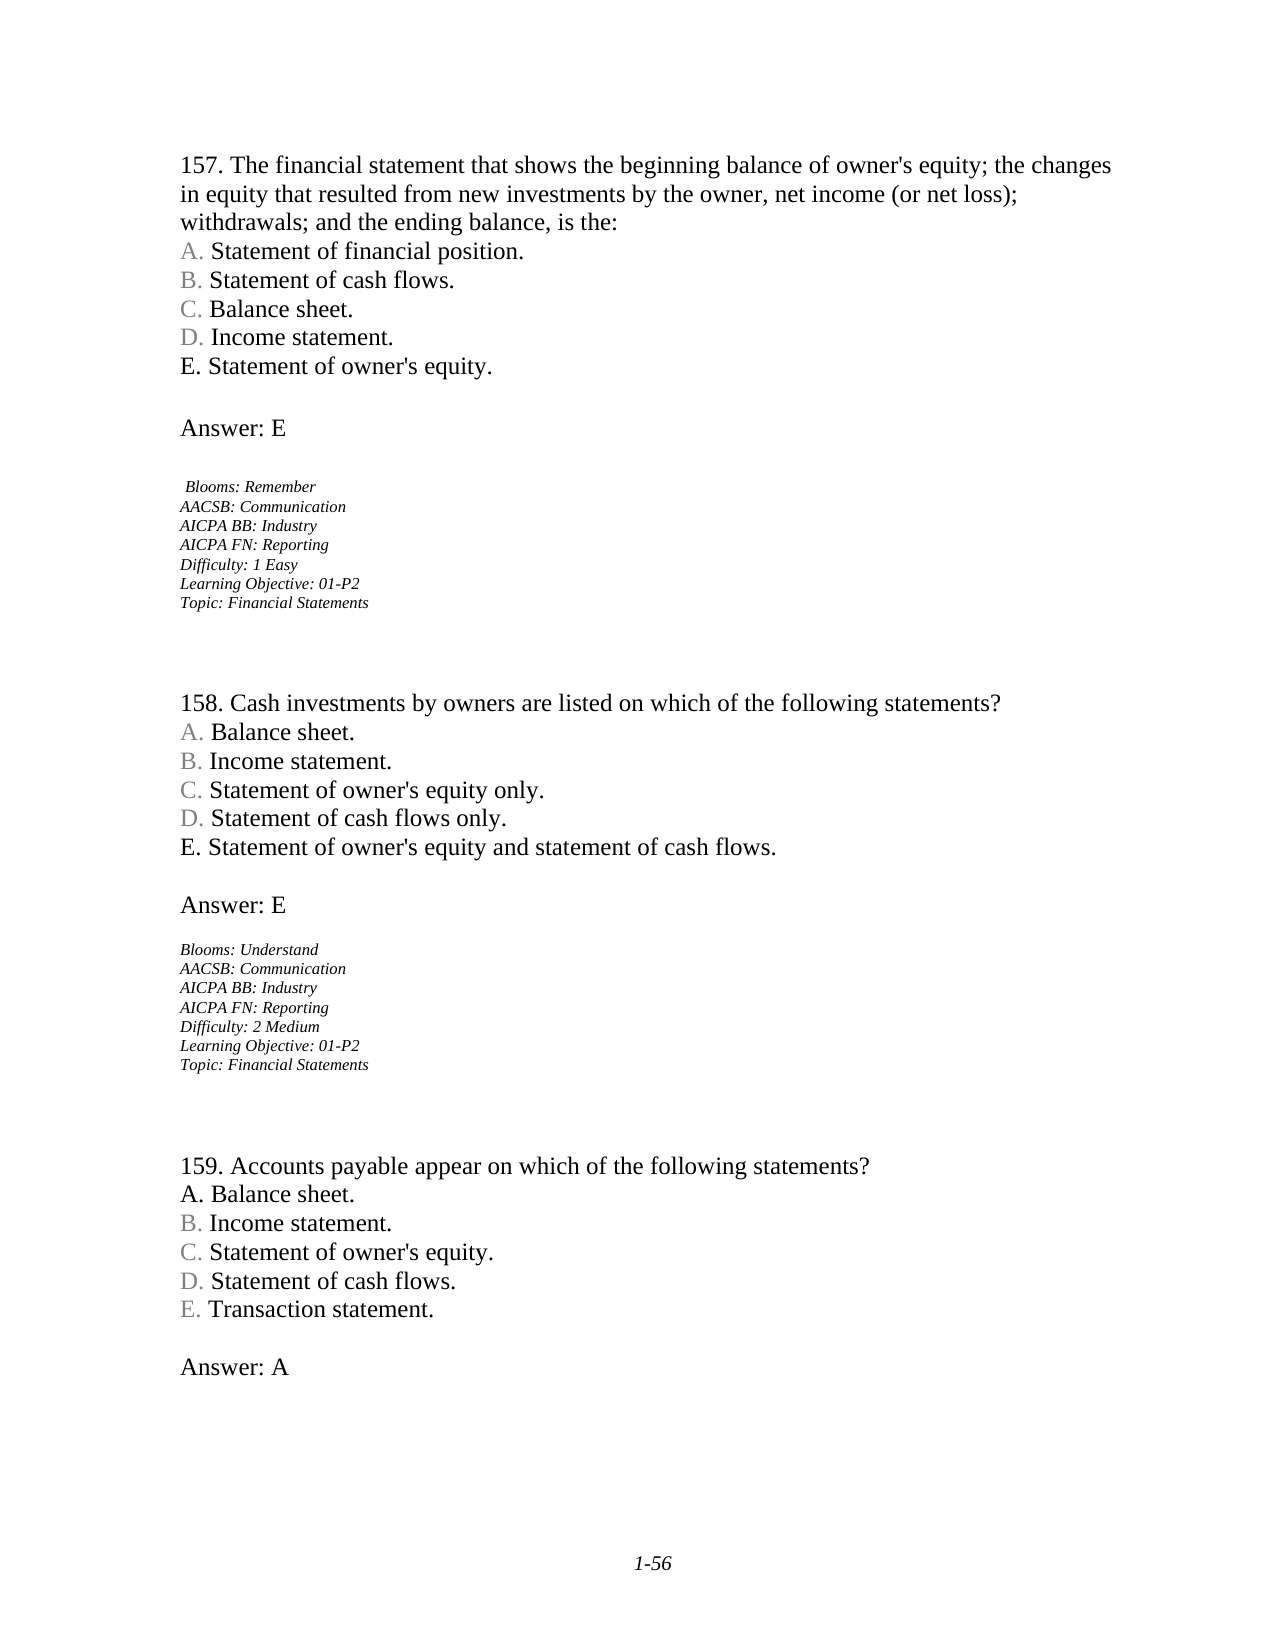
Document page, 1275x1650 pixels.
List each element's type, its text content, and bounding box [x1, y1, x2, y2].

text Topic: Financial Statements [180, 593, 1125, 631]
text Blooms: Understand AACSB: Communication AICPA BB: Industry AICPA FN: Reporting Difficulty: 2 Medium Learning Objective: 01-P2 [180, 940, 1125, 1055]
text 158. Cash investments by owners are listed on which of the following statements? A. Balance sheet. B. Income statement. C. Statement of owner's equity only. D. Statement of cash flows only. E. Statement of owner's equity and statement of cash flows. [180, 688, 1125, 861]
text 159. Accounts payable appear on which of the following statements? A. Balance sheet. B. Income statement. C. Statement of owner's equity. D. Statement of cash flows. E. Transaction statement. [180, 1151, 1125, 1323]
text 157. The financial statement that shows the beginning balance of owner's equity; the changes in equity that resulted from new investments by the owner, net income (or net loss); withdrawals; and the ending balance, is the: A. Statement of financial position. B. Statement of cash flows. C. Balance sheet. D. Income statement. E. Statement of owner's equity. [180, 150, 1125, 380]
text Answer: E [180, 413, 1125, 442]
text Blooms: Remember AACSB: Communication AICPA BB: Industry AICPA FN: Reporting Difficulty: 1 Easy Learning Objective: 01-P2 [180, 475, 1125, 593]
text Answer: A [180, 1323, 1125, 1381]
text Topic: Financial Statements [180, 1055, 1125, 1074]
text Answer: E [180, 890, 1125, 918]
